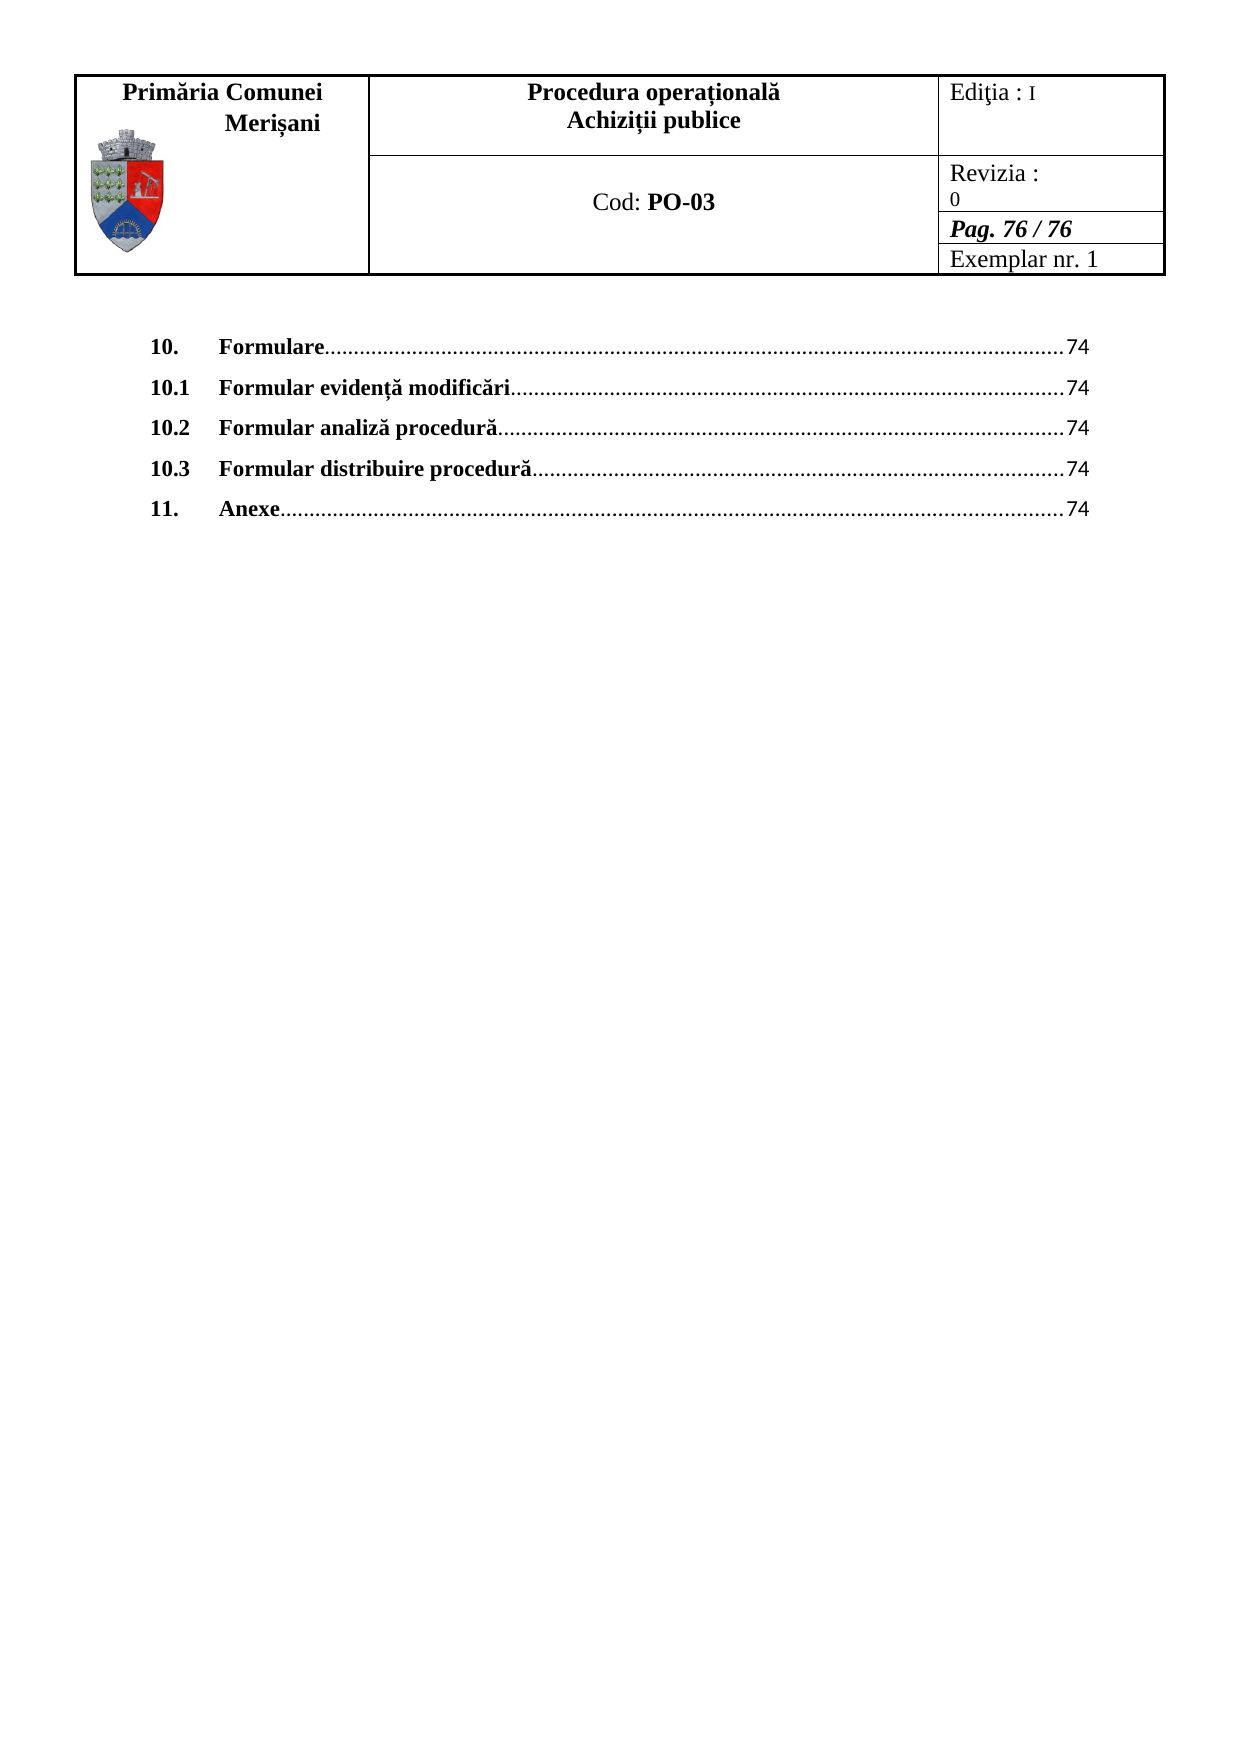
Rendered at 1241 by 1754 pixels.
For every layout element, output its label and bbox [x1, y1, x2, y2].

picture [83, 119, 169, 257]
